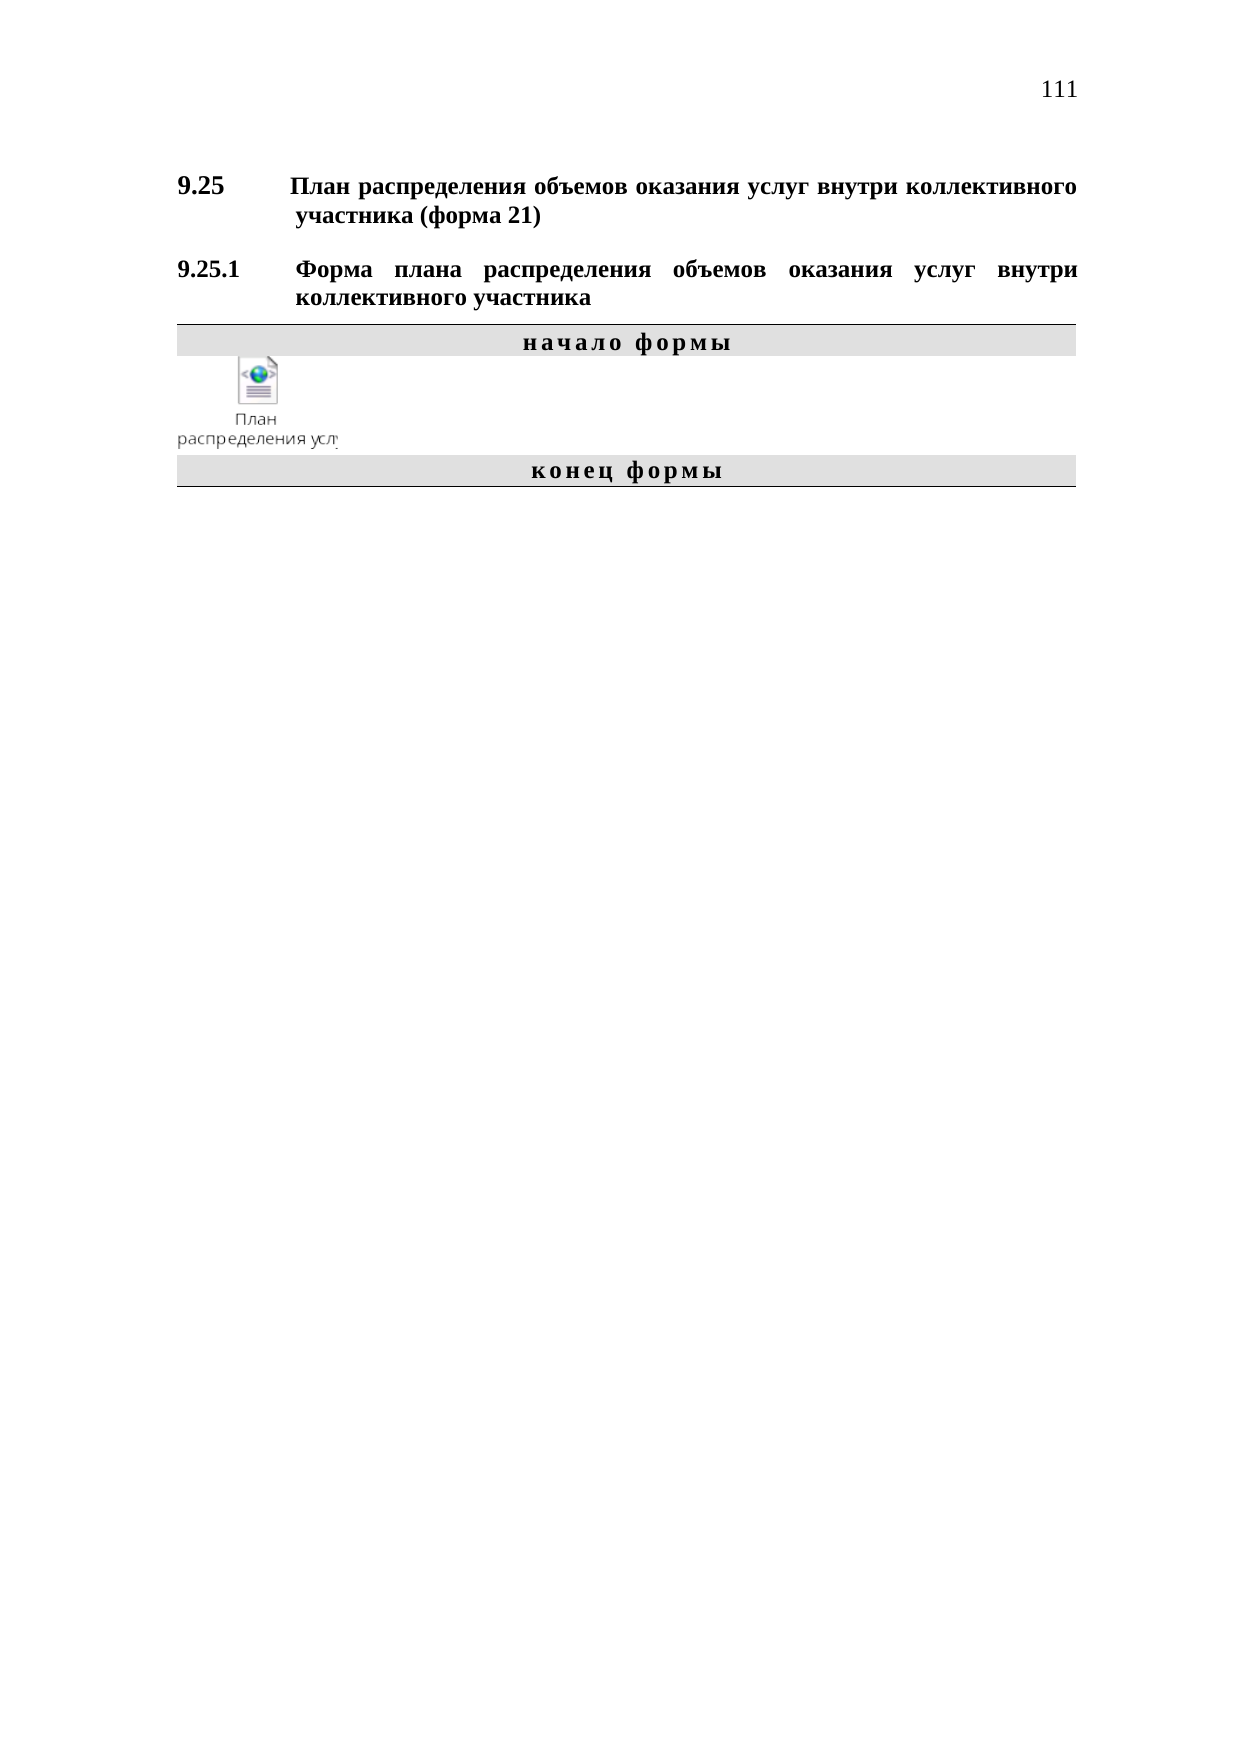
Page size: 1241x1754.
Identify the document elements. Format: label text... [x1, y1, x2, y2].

list План распределения объемов оказания услуг внутри коллективного участника (форма 21) [177, 169, 1078, 229]
list Форма плана распределения объемов оказания услуг внутри коллективного участника [177, 254, 1078, 311]
text начало формы [177, 325, 1076, 356]
text конец формы [177, 455, 1076, 486]
